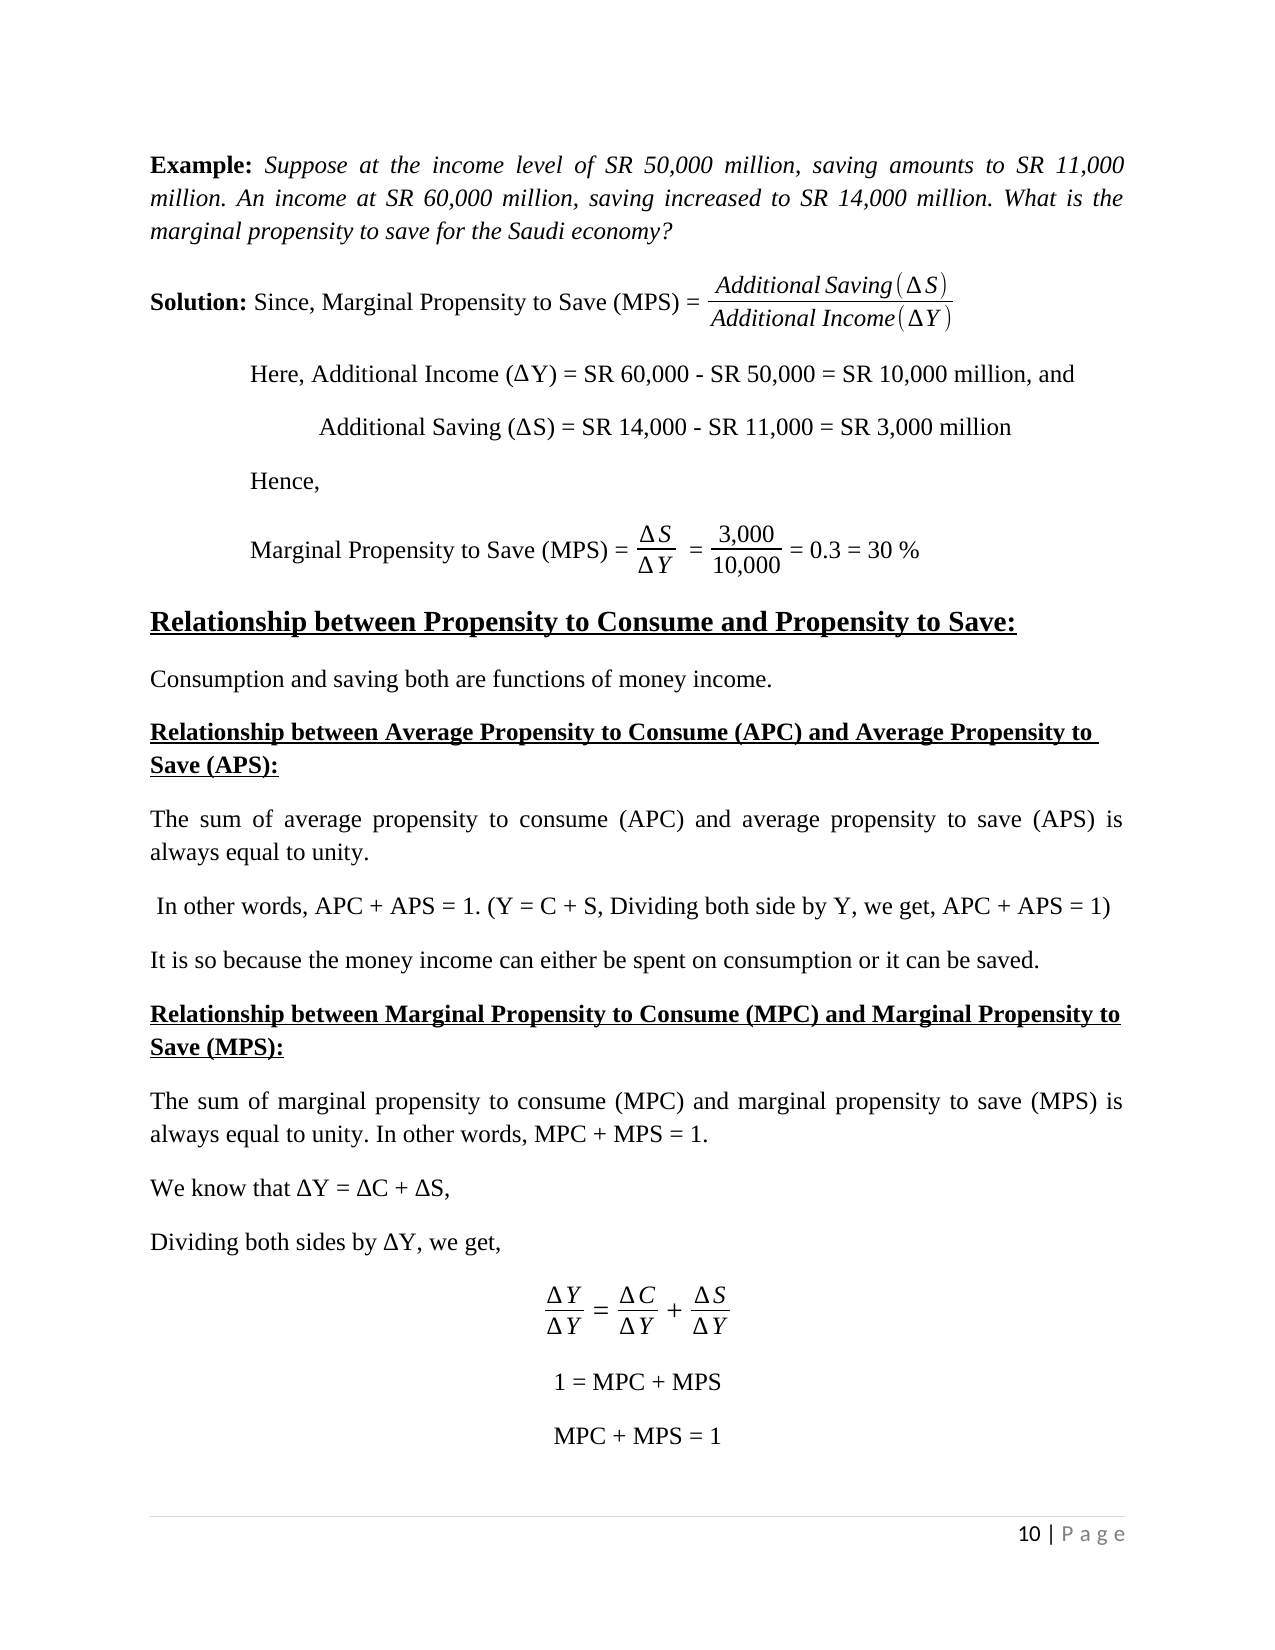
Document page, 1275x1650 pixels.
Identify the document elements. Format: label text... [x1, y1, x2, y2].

text Dividing both sides by ∆Y, we get, [150, 1227, 1125, 1255]
text In other words, APC + APS = 1. (Y = C + S, Dividing both side by Y, we get, APC + APS = 1) [150, 891, 1125, 920]
text We know that ∆Y = ∆C + ∆S, [150, 1173, 1125, 1201]
text Consumption and saving both are functions of money income. [150, 664, 1125, 692]
text Solution: Since, Marginal Propensity to Save (MPS) = [150, 270, 1125, 333]
text Marginal Propensity to Save (MPS) = = = 0.3 = 30 % [150, 520, 1125, 579]
text Here, Additional Income (Y) = SR 60,000 - SR 50,000 = SR 10,000 million, and [150, 359, 1125, 387]
text Relationship between Propensity to Consume and Propensity to Save: [150, 604, 1125, 638]
text Hence, [150, 466, 1125, 495]
text 1 = MPC + MPS [150, 1367, 1125, 1396]
text MPC + MPS = 1 [150, 1421, 1125, 1450]
text Relationship between Average Propensity to Consume (APC) and Average Propensity to Save (APS): [150, 717, 1125, 779]
text The sum of marginal propensity to consume (MPC) and marginal propensity to save (MPS) is always equal to unity. In other words, MPC + MPS = 1. [150, 1086, 1125, 1148]
text Relationship between Marginal Propensity to Consume (MPC) and Marginal Propensity to Save (MPS): [150, 999, 1125, 1061]
text Additional Saving (S) = SR 14,000 - SR 11,000 = SR 3,000 million [150, 412, 1125, 441]
text The sum of average propensity to consume (APC) and average propensity to save (APS) is always equal to unity. [150, 804, 1125, 866]
text It is so because the money income can either be spent on consumption or it can be saved. [150, 945, 1125, 974]
text Example: Suppose at the income level of SR 50,000 million, saving amounts to SR 11,000 million. An income at SR 60,000 million, saving increased to SR 14,000 million. What is the marginal propensity to save for the Saudi economy? [150, 150, 1125, 245]
text = + [150, 1280, 1125, 1342]
